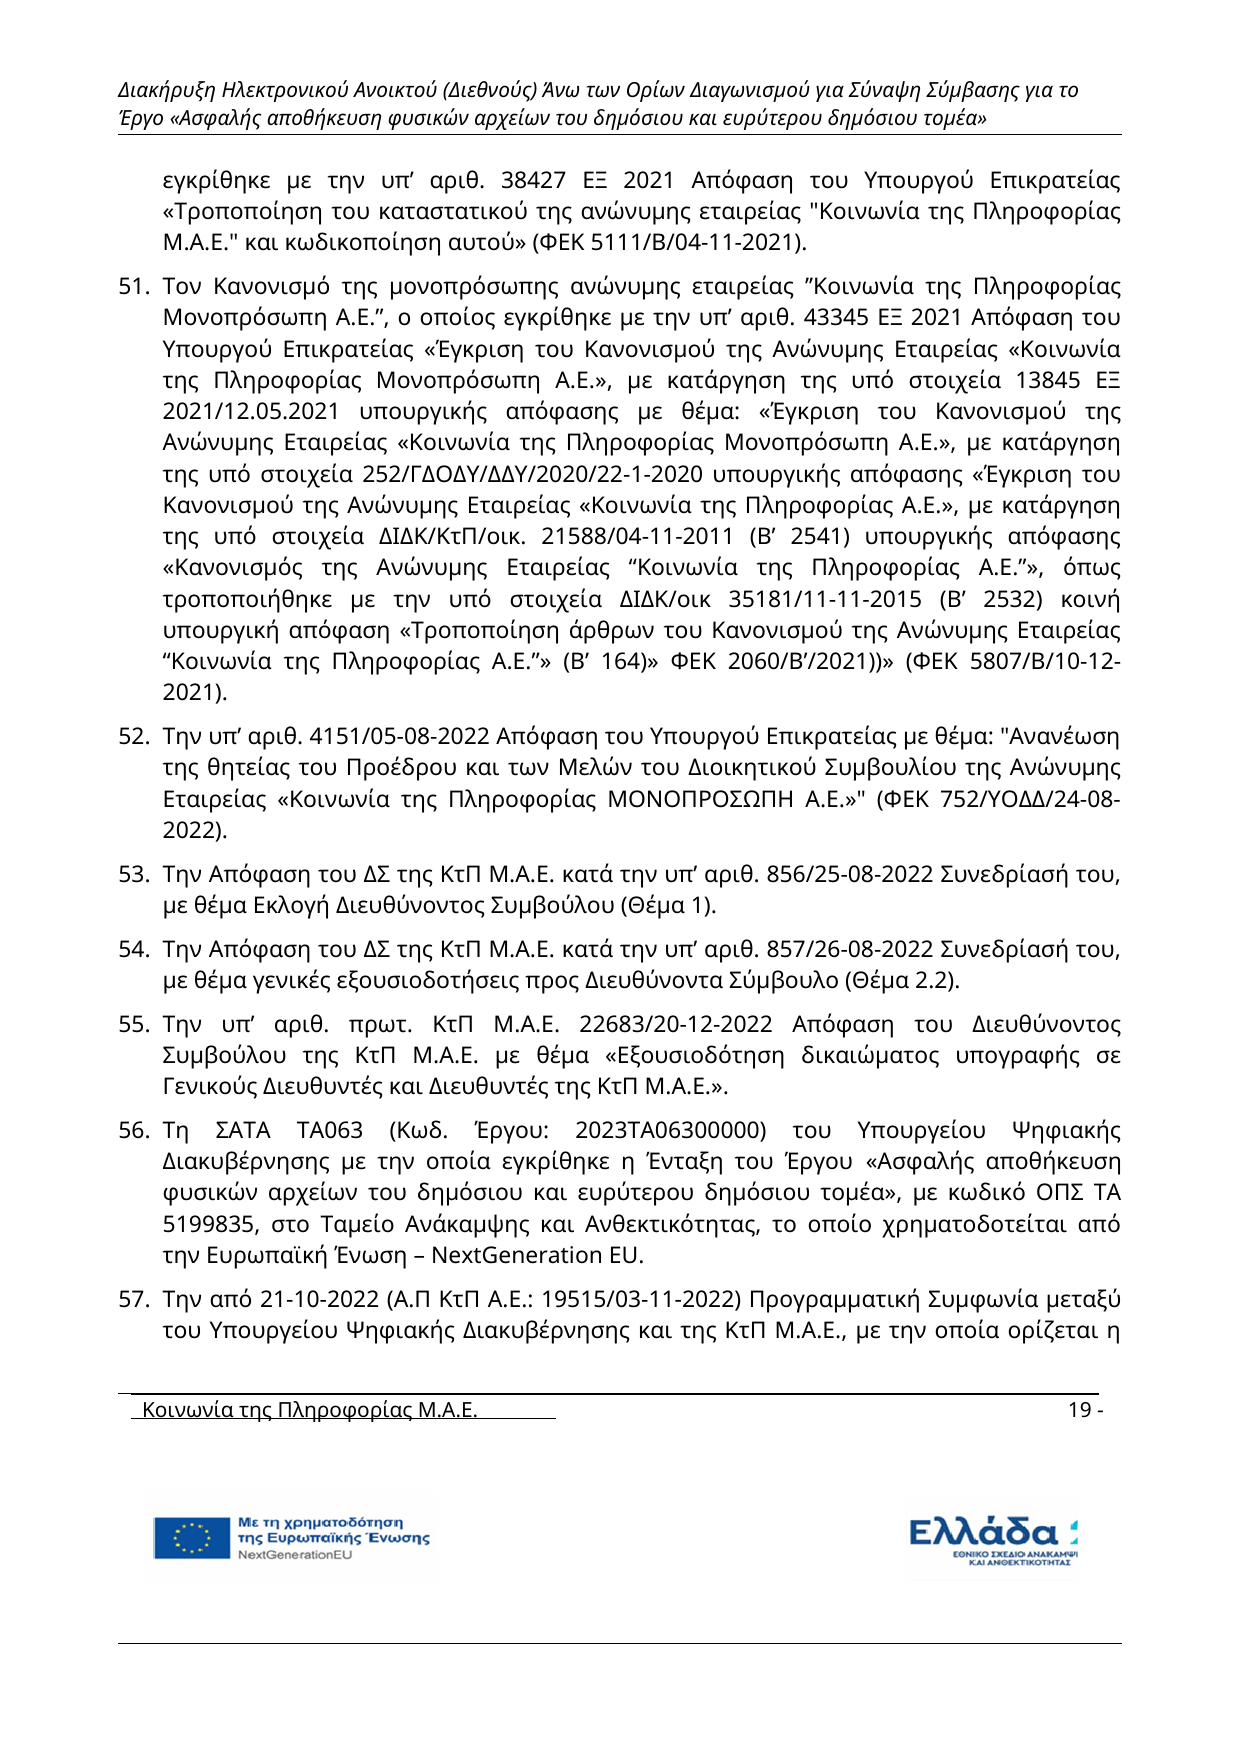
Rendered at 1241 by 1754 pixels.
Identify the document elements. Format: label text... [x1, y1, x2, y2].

list Τον Κανονισμό της μονοπρόσωπης ανώνυμης εταιρείας ’’Κοινωνία της Πληροφορίας Μονοπρόσωπη Α.Ε.’’, ο οποίος εγκρίθηκε με την υπ’ αριθ. 43345 ΕΞ 2021 Απόφαση του Υπουργού Επικρατείας «Έγκριση του Κανονισμού της Ανώνυμης Εταιρείας «Κοινωνία της Πληροφορίας Μονοπρόσωπη Α.Ε.», με κατάργηση της υπό στοιχεία 13845 ΕΞ 2021/12.05.2021 υπουργικής απόφασης με θέμα: «Έγκριση του Κανονισμού της Ανώνυμης Εταιρείας «Κοινωνία της Πληροφορίας Μονοπρόσωπη Α.Ε.», με κατάργηση της υπό στοιχεία 252/ΓΔΟΔΥ/ΔΔΥ/2020/22-1-2020 υπουργικής απόφασης «Έγκριση του Κανονισμού της Ανώνυμης Εταιρείας «Κοινωνία της Πληροφορίας Α.Ε.», με κατάργηση της υπό στοιχεία ΔΙΔΚ/ΚτΠ/οικ. 21588/04-11-2011 (Β’ 2541) υπουργικής απόφασης «Κανονισμός της Ανώνυμης Εταιρείας “Κοινωνία της Πληροφορίας Α.Ε.”», όπως τροποποιήθηκε με την υπό στοιχεία ΔΙΔΚ/οικ 35181/11-11-2015 (Β’ 2532) κοινή υπουργική απόφαση «Τροποποίηση άρθρων του Κανονισμού της Ανώνυμης Εταιρείας “Κοινωνία της Πληροφορίας Α.Ε.”» (Β’ 164)» ΦΕΚ 2060/Β’/2021))» (ΦΕΚ 5807/Β/10-12-2021). [118, 270, 1122, 707]
picture [130, 1487, 1078, 1628]
list Την Απόφαση του ΔΣ της ΚτΠ Μ.Α.Ε. κατά την υπ’ αριθ. 857/26-08-2022 Συνεδρίασή του, με θέμα γενικές εξουσιοδοτήσεις προς Διευθύνοντα Σύμβουλο (Θέμα 2.2). [118, 932, 1122, 995]
list Την Απόφαση του ΔΣ της ΚτΠ Μ.Α.Ε. κατά την υπ’ αριθ. 856/25-08-2022 Συνεδρίασή του, με θέμα Εκλογή Διευθύνοντος Συμβούλου (Θέμα 1). [118, 857, 1122, 920]
list Την υπ’ αριθ. πρωτ. ΚτΠ Μ.Α.Ε. 22683/20-12-2022 Απόφαση του Διευθύνοντος Συμβούλου της ΚτΠ Μ.Α.Ε. με θέμα «Εξουσιοδότηση δικαιώματος υπογραφής σε Γενικούς Διευθυντές και Διευθυντές της ΚτΠ Μ.Α.Ε.». [118, 1007, 1122, 1101]
list Την υπ’ αριθ. 4151/05-08-2022 Απόφαση του Υπουργού Επικρατείας με θέμα: "Ανανέωση της θητείας του Προέδρου και των Μελών του Διοικητικού Συμβουλίου της Ανώνυμης Εταιρείας «Κοινωνία της Πληροφορίας ΜΟΝΟΠΡΟΣΩΠΗ Α.Ε.»" (ΦΕΚ 752/ΥΟΔΔ/24-08-2022). [118, 720, 1122, 845]
list Τη ΣΑΤΑ ΤΑ063 (Κωδ. Έργου: 2023ΤΑ06300000) του Υπουργείου Ψηφιακής Διακυβέρνησης με την οποία εγκρίθηκε η Ένταξη του Έργου «Ασφαλής αποθήκευση φυσικών αρχείων του δημόσιου και ευρύτερου δημόσιου τομέα», με κωδικό ΟΠΣ ΤΑ 5199835, στο Ταμείο Ανάκαμψης και Ανθεκτικότητας, το οποίο χρηματοδοτείται από την Ευρωπαϊκή Ένωση – NextGeneration EU. [118, 1114, 1122, 1270]
